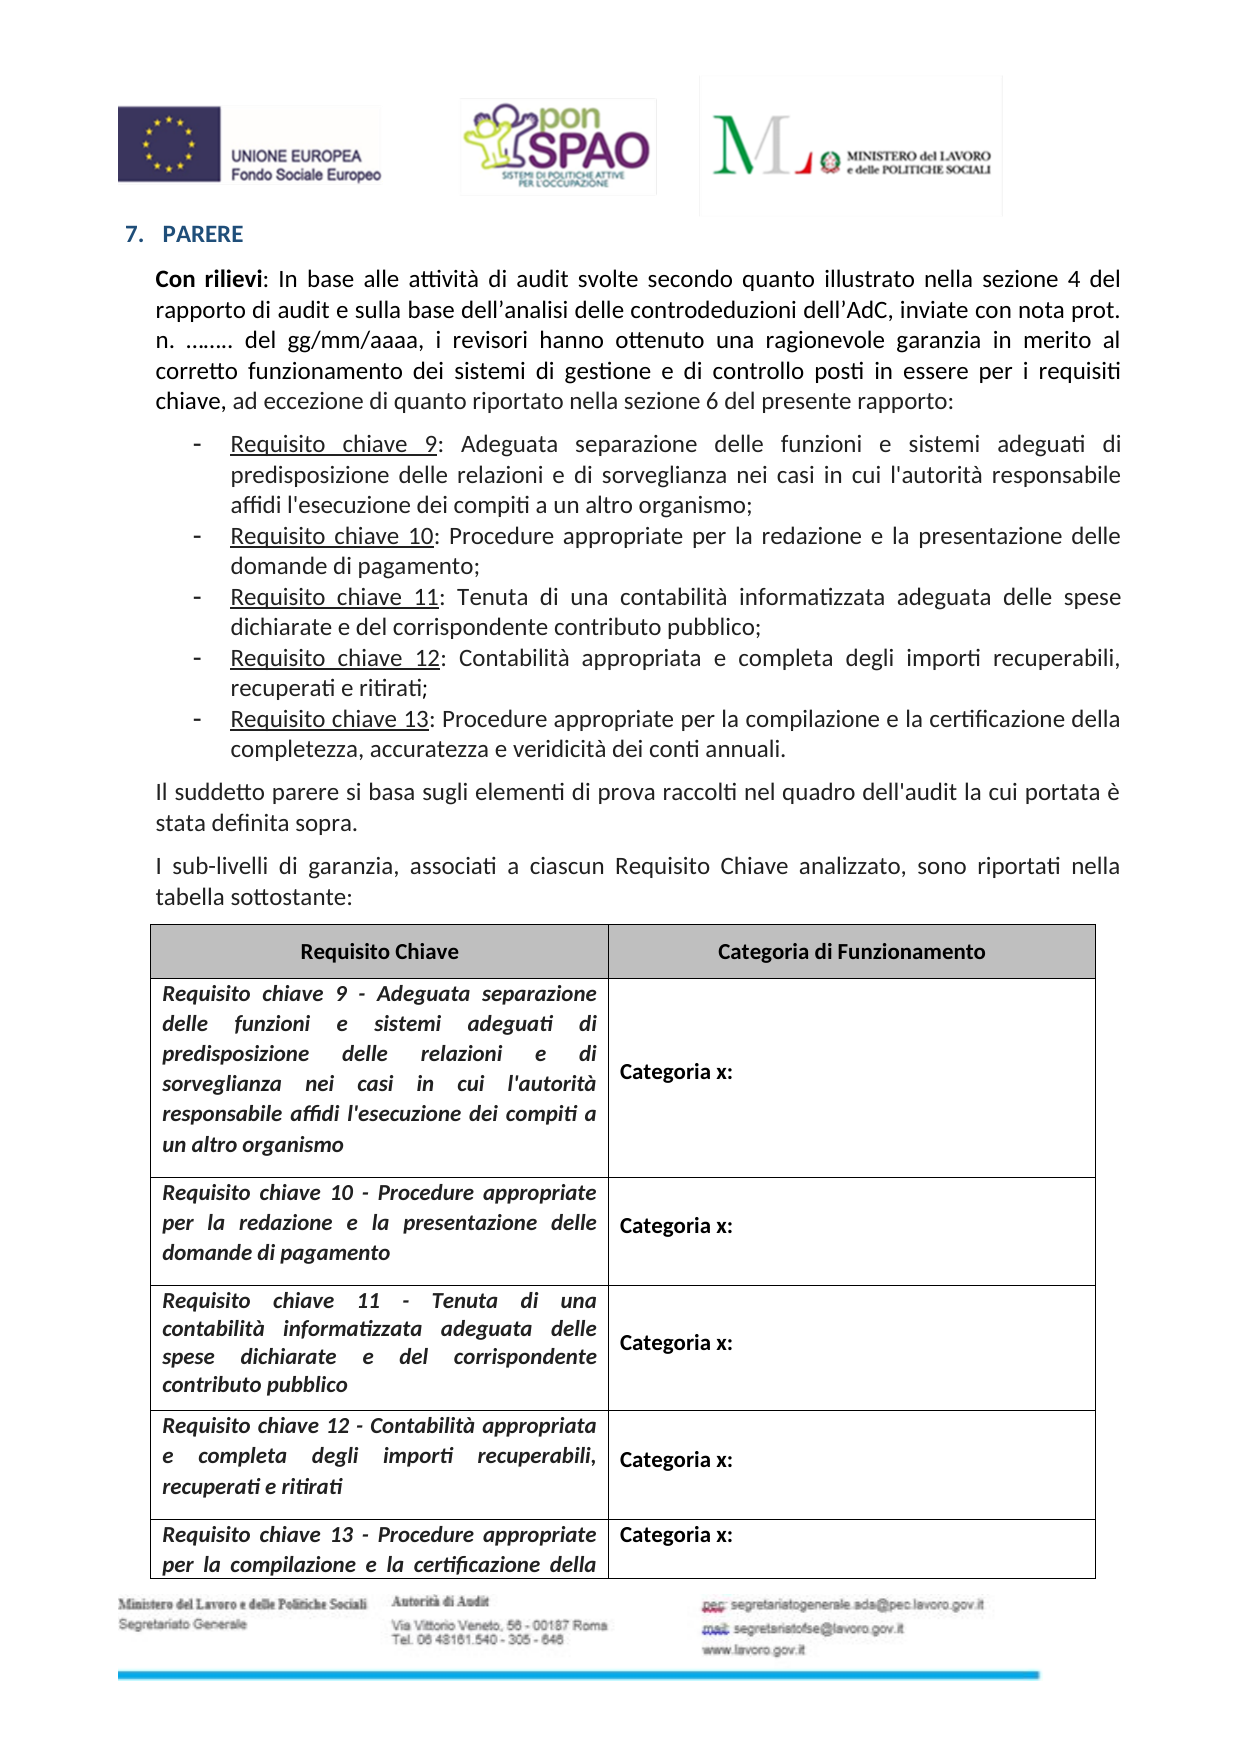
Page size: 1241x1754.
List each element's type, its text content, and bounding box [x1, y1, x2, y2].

table_cell Requisito chiave 9 - Adeguata separazione delle funzioni e sistemi adeguati di predisposizione delle relazioni e di sorveglianza nei casi in cui l'autorità responsabile affidi l'esecuzione dei compiti a un altro organismo [151, 979, 608, 1177]
picture [118, 73, 1123, 218]
list Requisito chiave 9: Adeguata separazione delle funzioni e sistemi adeguati di predisposizione delle relazioni e di sorveglianza nei casi in cui l'autorità responsabile affidi l'esecuzione dei compiti a un altro organismo; [193, 428, 1122, 520]
table_cell Categoria x: [609, 1178, 1095, 1285]
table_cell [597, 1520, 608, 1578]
text I sub-livelli di garanzia, associati a ciascun Requisito Chiave analizzato, sono riportati nella tabella sottostante: [155, 850, 1122, 911]
picture [118, 1594, 1044, 1681]
text Il suddetto parere si basa sugli elementi di prova raccolti nel quadro dell'audit la cui portata è stata definita sopra. [155, 777, 1122, 838]
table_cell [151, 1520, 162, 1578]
table_cell Categoria x: [609, 1286, 1095, 1410]
text Con rilievi: In base alle attività di audit svolte secondo quanto illustrato nella sezione 4 del rapporto di audit e sulla base dell’analisi delle controdeduzioni dell’AdC, inviate con nota prot. n. …….. del gg/mm/aaaa, i revisori hanno ottenuto una ragionevole garanzia in merito al corretto funzionamento dei sistemi di gestione e di controllo posti in essere per i requisiti chiave, ad eccezione di quanto riportato nella sezione 6 del presente rapporto: [155, 263, 1122, 416]
table_cell Categoria x: [609, 1520, 1095, 1578]
table_cell Requisito chiave 10 - Procedure appropriate per la redazione e la presentazione delle domande di pagamento [151, 1178, 608, 1285]
list Requisito chiave 13: Procedure appropriate per la compilazione e la certificazione della completezza, accuratezza e veridicità dei conti annuali. [193, 703, 1122, 764]
list Requisito chiave 11: Tenuta di una contabilità informatizzata adeguata delle spese dichiarate e del corrispondente contributo pubblico; [193, 581, 1122, 642]
list Requisito chiave 12: Contabilità appropriata e completa degli importi recuperabili, recuperati e ritirati; [193, 642, 1122, 703]
table_cell Categoria x: [609, 979, 1095, 1177]
table_header Requisito Chiave [151, 925, 608, 978]
table_cell Requisito chiave 12 - Contabilità appropriata e completa degli importi recuperabili, recuperati e ritirati [151, 1411, 608, 1519]
table_cell Categoria x: [609, 1411, 1095, 1519]
table_cell Requisito chiave 11 - Tenuta di una contabilità informatizzata adeguata delle spese dichiarate e del corrispondente contributo pubblico [151, 1286, 608, 1410]
table_header Categoria di Funzionamento [609, 925, 1095, 978]
list Requisito chiave 10: Procedure appropriate per la redazione e la presentazione delle domande di pagamento; [193, 520, 1122, 581]
subtitle PARERE [125, 218, 1122, 248]
